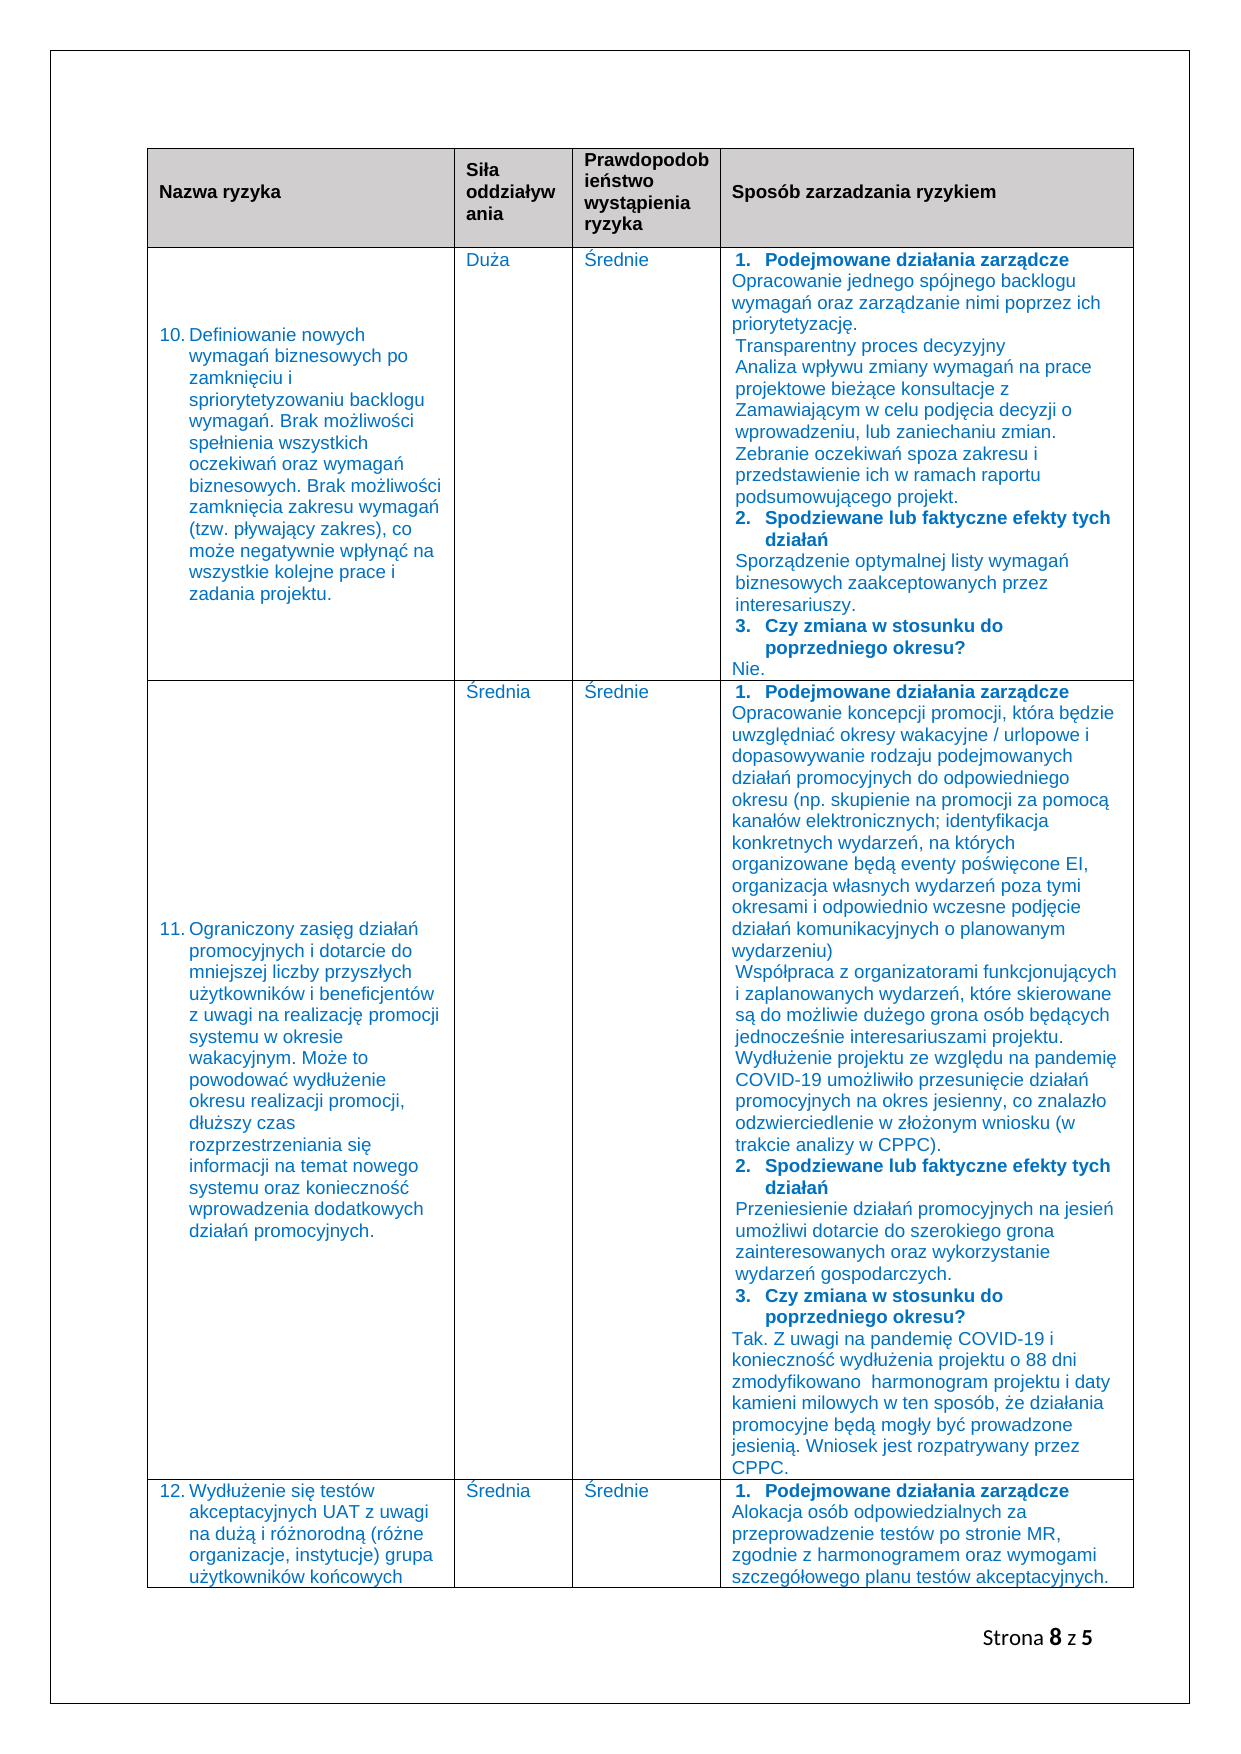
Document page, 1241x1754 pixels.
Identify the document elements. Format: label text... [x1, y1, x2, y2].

table_header Sposób zarzadzania ryzykiem [721, 149, 1133, 247]
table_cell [721, 1480, 1133, 1587]
table_cell Podejmowane działania zarządcze Opracowanie jednego spójnego backlogu wymagań oraz zarządzanie nimi poprzez ich priorytetyzację. Transparentny proces decyzyjny Analiza wpływu zmiany wymagań na prace projektowe bieżące konsultacje z Zamawiającym w celu podjęcia decyzji o wprowadzeniu, lub zaniechaniu zmian. Zebranie oczekiwań spoza zakresu i przedstawienie ich w ramach raportu podsumowującego projekt. Spodziewane lub faktyczne efekty tych działań Sporządzenie optymalnej listy wymagań biznesowych zaakceptowanych przez interesariuszy. Czy zmiana w stosunku do poprzedniego okresu? Nie. [721, 248, 1133, 679]
table_header Nazwa ryzyka [148, 149, 454, 247]
table_cell Definiowanie nowych wymagań biznesowych po zamknięciu i spriorytetyzowaniu backlogu wymagań. Brak możliwości spełnienia wszystkich oczekiwań oraz wymagań biznesowych. Brak możliwości zamknięcia zakresu wymagań (tzw. pływający zakres), co może negatywnie wpłynąć na wszystkie kolejne prace i zadania projektu. [148, 248, 454, 679]
table_cell Średnie [573, 681, 720, 1478]
table_cell Podejmowane działania zarządcze Opracowanie koncepcji promocji, która będzie uwzględniać okresy wakacyjne / urlopowe i dopasowywanie rodzaju podejmowanych działań promocyjnych do odpowiedniego okresu (np. skupienie na promocji za pomocą kanałów elektronicznych; identyfikacja konkretnych wydarzeń, na których organizowane będą eventy poświęcone EI, organizacja własnych wydarzeń poza tymi okresami i odpowiednio wczesne podjęcie działań komunikacyjnych o planowanym wydarzeniu) Współpraca z organizatorami funkcjonujących i zaplanowanych wydarzeń, które skierowane są do możliwie dużego grona osób będących jednocześnie interesariuszami projektu. Wydłużenie projektu ze względu na pandemię COVID-19 umożliwiło przesunięcie działań promocyjnych na okres jesienny, co znalazło odzwierciedlenie w złożonym wniosku (w trakcie analizy w CPPC). Spodziewane lub faktyczne efekty tych działań Przeniesienie działań promocyjnych na jesień umożliwi dotarcie do szerokiego grona zainteresowanych oraz wykorzystanie wydarzeń gospodarczych. Czy zmiana w stosunku do poprzedniego okresu? Tak. Z uwagi na pandemię COVID-19 i konieczność wydłużenia projektu o 88 dni zmodyfikowano harmonogram projektu i daty kamieni milowych w ten sposób, że działania promocyjne będą mogły być prowadzone jesienią. Wniosek jest rozpatrywany przez CPPC. [721, 681, 1133, 1478]
table_cell Średnia [455, 681, 572, 1478]
table_cell Średnie [573, 248, 720, 679]
table_cell Średnia [455, 1480, 572, 1587]
table_cell Średnie [573, 1480, 720, 1587]
table_header Prawdopodobieństwo wystąpienia ryzyka [573, 149, 720, 247]
table_cell Ograniczony zasięg działań promocyjnych i dotarcie do mniejszej liczby przyszłych użytkowników i beneficjentów z uwagi na realizację promocji systemu w okresie wakacyjnym. Może to powodować wydłużenie okresu realizacji promocji, dłuższy czas rozprzestrzeniania się informacji na temat nowego systemu oraz konieczność wprowadzenia dodatkowych działań promocyjnych. [148, 681, 454, 1478]
table_cell Duża [455, 248, 572, 679]
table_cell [148, 1480, 454, 1587]
table_header Siła oddziaływania [455, 149, 572, 247]
